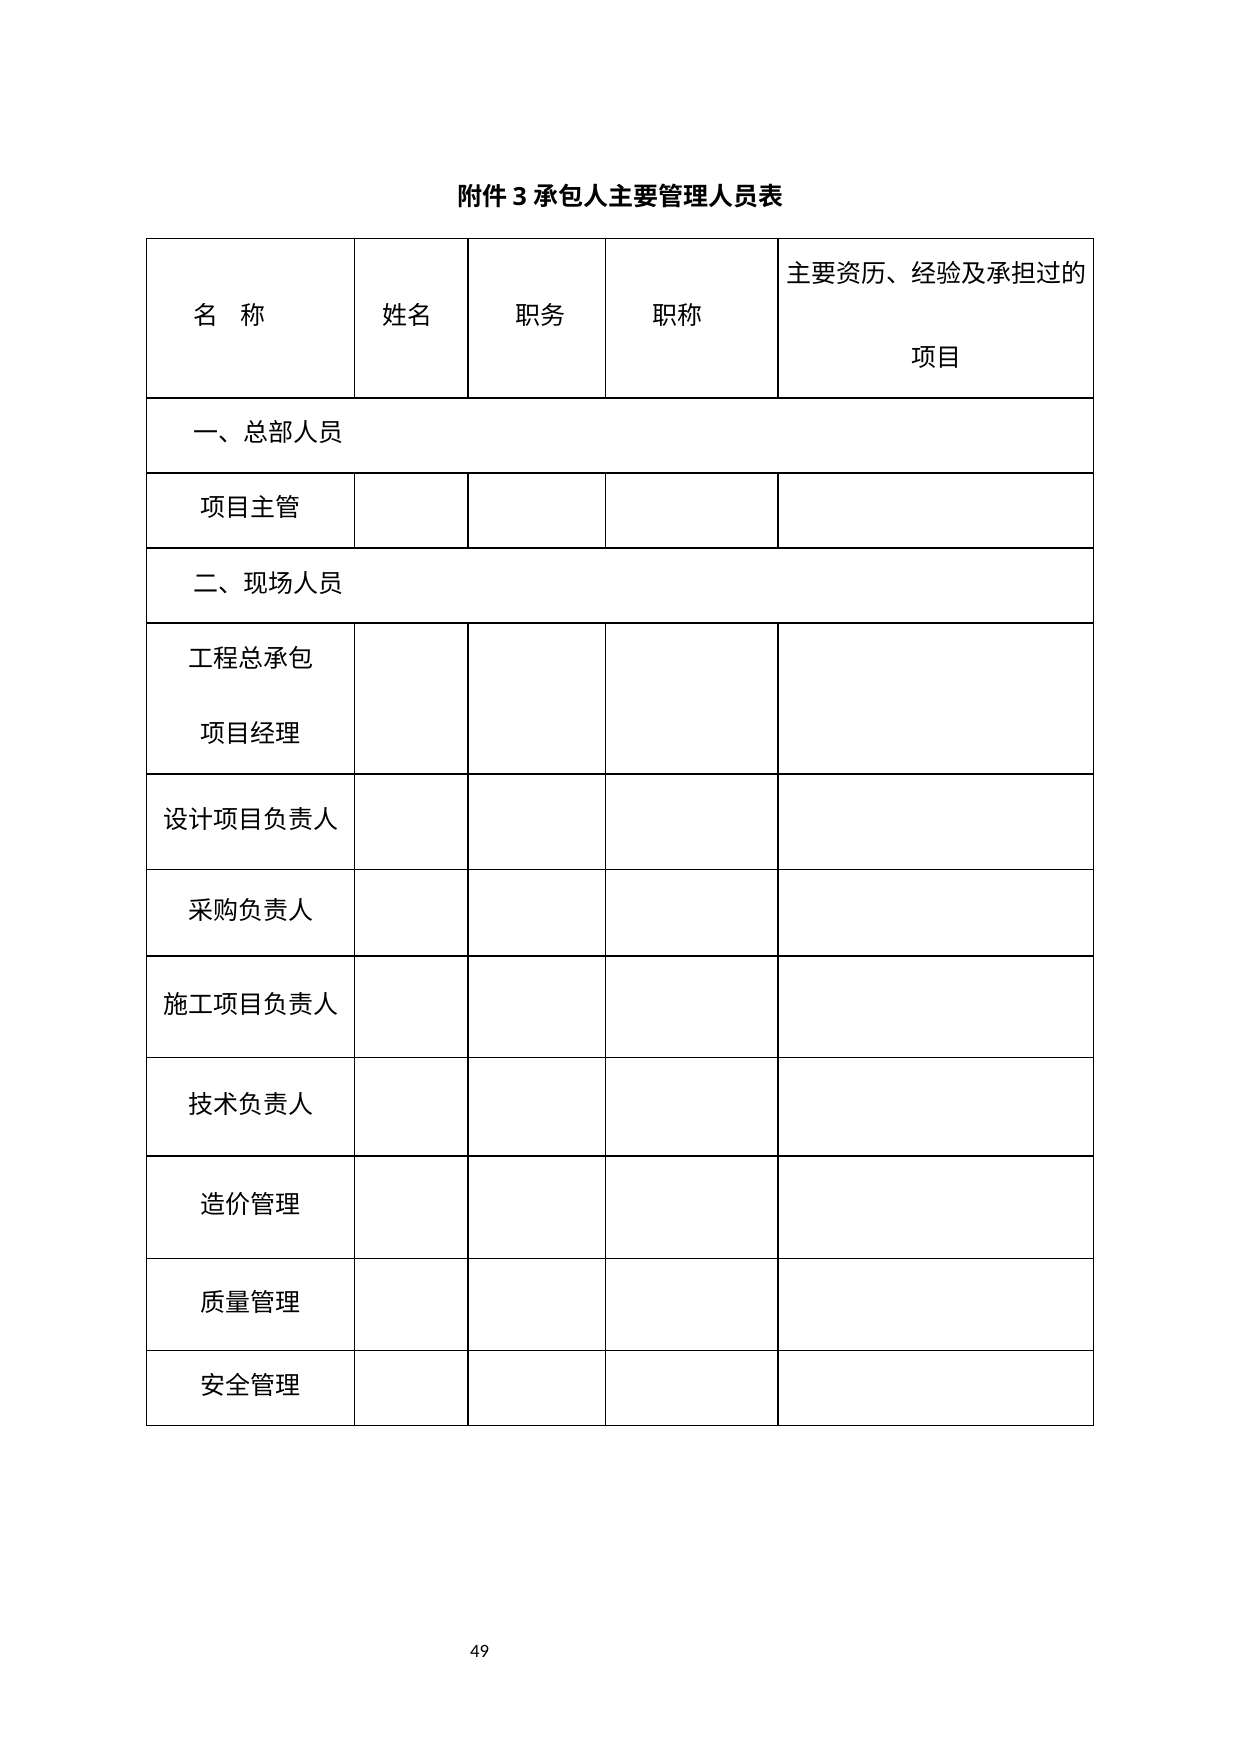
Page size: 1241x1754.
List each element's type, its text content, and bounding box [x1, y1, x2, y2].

table_cell [606, 474, 777, 547]
table_cell [779, 775, 1093, 869]
table_cell [606, 1157, 777, 1258]
table_cell [355, 957, 467, 1056]
table_header 名 称 [147, 239, 354, 397]
table_cell [469, 1351, 605, 1425]
table_cell 采购负责人 [147, 870, 354, 955]
table_cell [779, 1058, 1093, 1155]
table_cell [606, 1058, 777, 1155]
table_header 主要资历、经验及承担过的项目 [779, 239, 1093, 397]
table_cell [779, 1157, 1093, 1258]
table_cell 技术负责人 [147, 1058, 354, 1155]
table_cell [606, 1259, 777, 1350]
table_cell [779, 624, 1093, 773]
table_cell [779, 870, 1093, 955]
table_header 职务 [469, 239, 605, 397]
table_cell [606, 624, 777, 773]
text 附件3 承包人主要管理人员表 [187, 162, 1053, 227]
table_cell [355, 1351, 467, 1425]
table_cell 施工项目负责人 [147, 957, 354, 1056]
table_cell [779, 474, 1093, 547]
table_cell [606, 957, 777, 1056]
table_cell [469, 870, 605, 955]
table_cell [779, 1259, 1093, 1350]
table_cell 二、现场人员 [147, 549, 1093, 622]
table_cell [355, 1157, 467, 1258]
table_cell [355, 870, 467, 955]
table_cell [355, 1259, 467, 1350]
table_cell [355, 474, 467, 547]
table_cell [469, 624, 605, 773]
table_cell 项目主管 [147, 474, 354, 547]
table_cell [355, 624, 467, 773]
table_cell 一、总部人员 [147, 399, 1093, 472]
table_cell [469, 1058, 605, 1155]
table_cell [469, 957, 605, 1056]
table_cell [469, 775, 605, 869]
table_cell [469, 1157, 605, 1258]
table_cell [469, 1259, 605, 1350]
table_cell 工程总承包 项目经理 [147, 624, 354, 773]
table_cell [779, 1351, 1093, 1425]
table_cell [469, 474, 605, 547]
table_cell [606, 870, 777, 955]
table_cell 质量管理 [147, 1259, 354, 1350]
table_cell 造价管理 [147, 1157, 354, 1258]
table_cell [355, 775, 467, 869]
table_cell [606, 775, 777, 869]
table_cell 设计项目负责人 [147, 775, 354, 869]
table_header 职称 [606, 239, 777, 397]
table_cell [606, 1351, 777, 1425]
table_cell [779, 957, 1093, 1056]
table_cell 安全管理 [147, 1351, 354, 1425]
table_header 姓名 [355, 239, 467, 397]
table_cell [355, 1058, 467, 1155]
